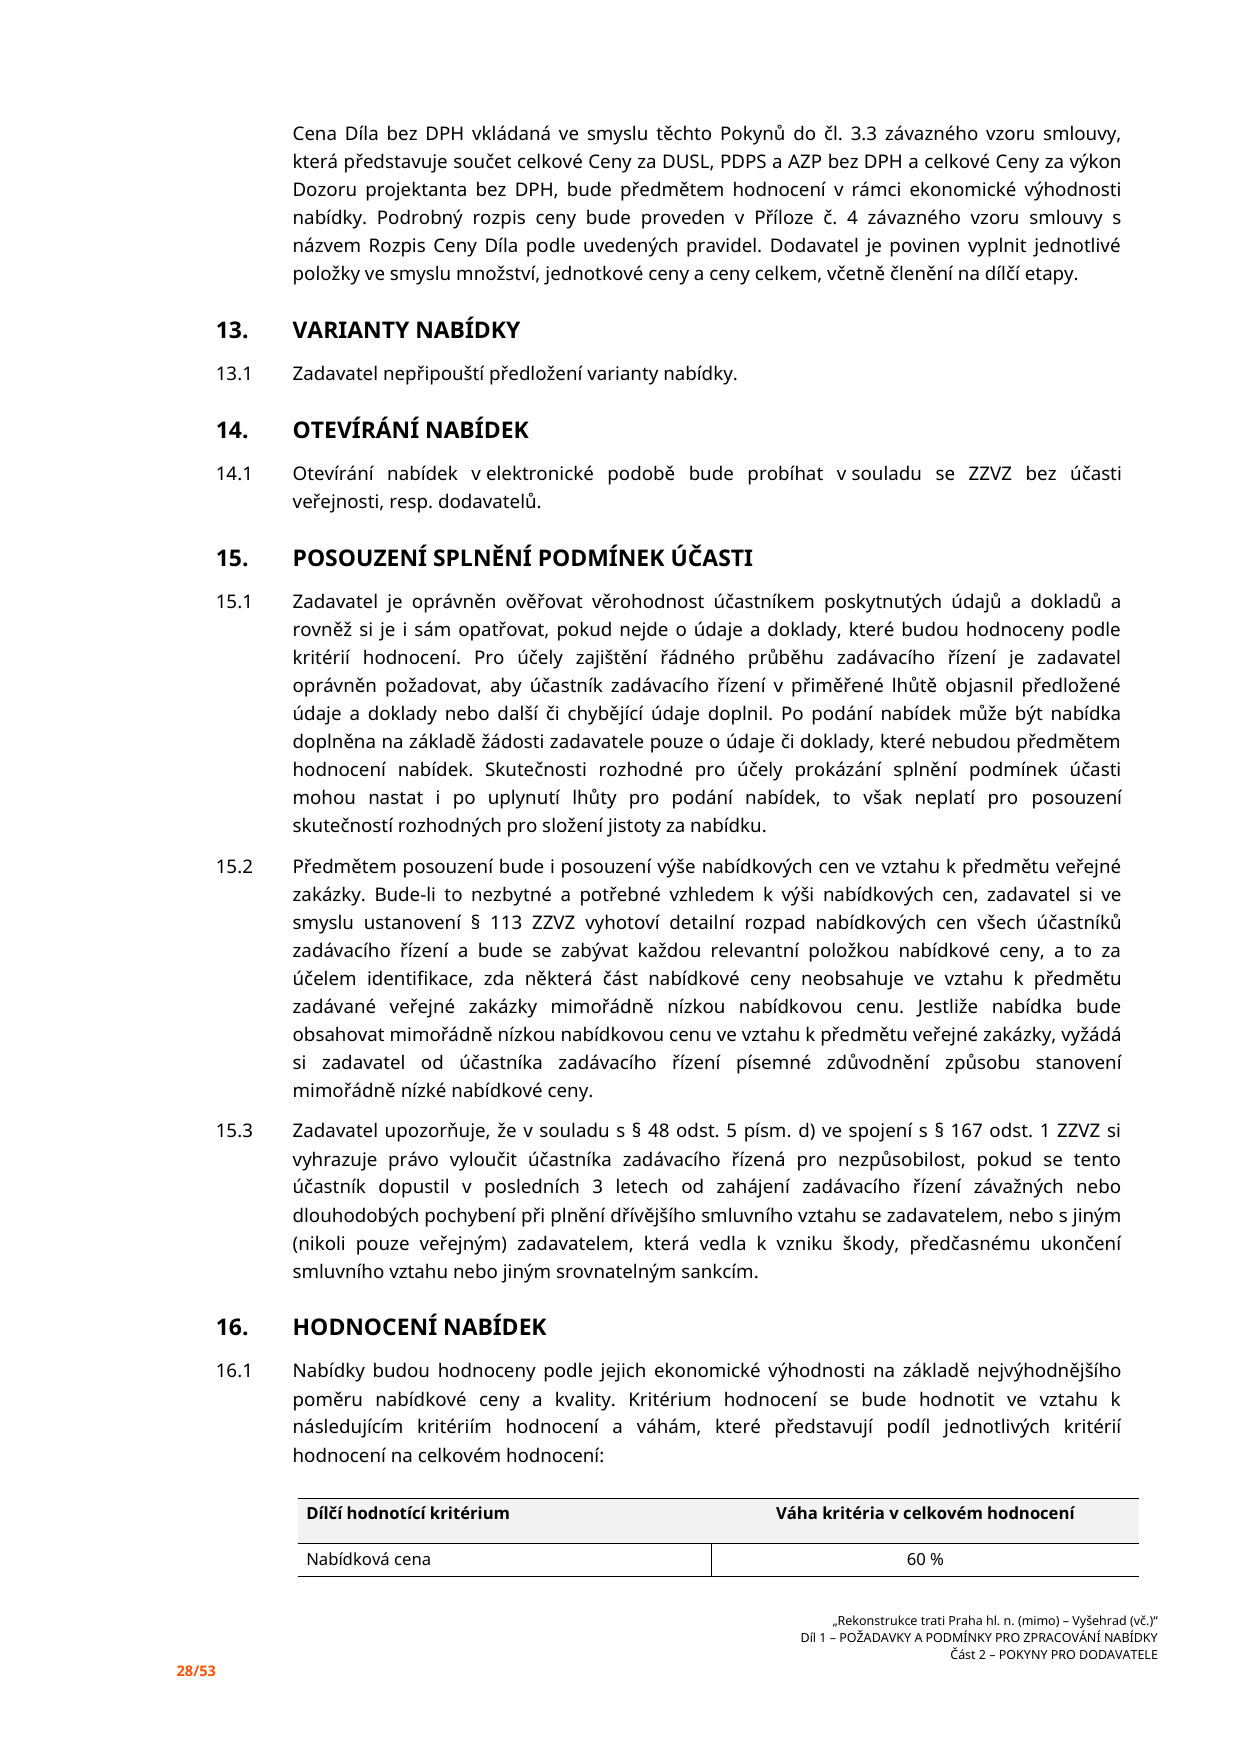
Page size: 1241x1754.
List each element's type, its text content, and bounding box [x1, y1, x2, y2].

list Cena Díla bez DPH vkládaná ve smyslu těchto Pokynů do čl. 3.3 závazného vzoru smlouvy, která představuje součet celkové Ceny za DUSL, PDPS a AZP bez DPH a celkové Ceny za výkon Dozoru projektanta bez DPH, bude předmětem hodnocení v rámci ekonomické výhodnosti nabídky. Podrobný rozpis ceny bude proveden v Příloze č. 4 závazného vzoru smlouvy s názvem Rozpis Ceny Díla podle uvedených pravidel. Dodavatel je povinen vyplnit jednotlivé položky ve smyslu množství, jednotkové ceny a ceny celkem, včetně členění na dílčí etapy. [292, 121, 1122, 286]
text HODNOCENÍ NABÍDEK [216, 1311, 1122, 1342]
table_cell Nabídková cena [298, 1544, 711, 1576]
text OTEVÍRÁNÍ NABÍDEK [216, 414, 1122, 445]
text Otevírání nabídek v elektronické podobě bude probíhat v souladu se ZZVZ bez účasti veřejnosti, resp. dodavatelů. [216, 461, 1122, 514]
text Zadavatel je oprávněn ověřovat věrohodnost účastníkem poskytnutých údajů a dokladů a rovněž si je i sám opatřovat, pokud nejde o údaje a doklady, které budou hodnoceny podle kritérií hodnocení. Pro účely zajištění řádného průběhu zadávacího řízení je zadavatel oprávněn požadovat, aby účastník zadávacího řízení v přiměřené lhůtě objasnil předložené údaje a doklady nebo další či chybějící údaje doplnil. Po podání nabídek může být nabídka doplněna na základě žádosti zadavatele pouze o údaje či doklady, které nebudou předmětem hodnocení nabídek. Skutečnosti rozhodné pro účely prokázání splnění podmínek účasti mohou nastat i po uplynutí lhůty pro podání nabídek, to však neplatí pro posouzení skutečností rozhodných pro složení jistoty za nabídku. [216, 588, 1122, 838]
text VARIANTY NABÍDKY [216, 314, 1122, 345]
table_cell 60 % [712, 1544, 1139, 1576]
table_header Váha kritéria v celkovém hodnocení [711, 1499, 1139, 1543]
text Nabídky budou hodnoceny podle jejich ekonomické výhodnosti na základě nejvýhodnějšího poměru nabídkové ceny a kvality. Kritérium hodnocení se bude hodnotit ve vztahu k následujícím kritériím hodnocení a váhám, které představují podíl jednotlivých kritérií hodnocení na celkovém hodnocení: [216, 1358, 1122, 1467]
text Zadavatel upozorňuje, že v souladu s § 48 odst. 5 písm. d) ve spojení s § 167 odst. 1 ZZVZ si vyhrazuje právo vyloučit účastníka zadávacího řízená pro nezpůsobilost, pokud se tento účastník dopustil v posledních 3 letech od zahájení zadávacího řízení závažných nebo dlouhodobých pochybení při plnění dřívějšího smluvního vztahu se zadavatelem, nebo s jiným (nikoli pouze veřejným) zadavatelem, která vedla k vzniku škody, předčasnému ukončení smluvního vztahu nebo jiným srovnatelným sankcím. [216, 1118, 1122, 1283]
text Zadavatel nepřipouští předložení varianty nabídky. [216, 361, 1122, 386]
text Předmětem posouzení bude i posouzení výše nabídkových cen ve vztahu k předmětu veřejné zakázky. Bude-li to nezbytné a potřebné vzhledem k výši nabídkových cen, zadavatel si ve smyslu ustanovení § 113 ZZVZ vyhotoví detailní rozpad nabídkových cen všech účastníků zadávacího řízení a bude se zabývat každou relevantní položkou nabídkové ceny, a to za účelem identifikace, zda některá část nabídkové ceny neobsahuje ve vztahu k předmětu zadávané veřejné zakázky mimořádně nízkou nabídkovou cenu. Jestliže nabídka bude obsahovat mimořádně nízkou nabídkovou cenu ve vztahu k předmětu veřejné zakázky, vyžádá si zadavatel od účastníka zadávacího řízení písemné zdůvodnění způsobu stanovení mimořádně nízké nabídkové ceny. [216, 853, 1122, 1103]
text POSOUZENÍ SPLNĚNÍ PODMÍNEK ÚČASTI [216, 542, 1122, 573]
table_header Dílčí hodnotící kritérium [298, 1499, 711, 1543]
